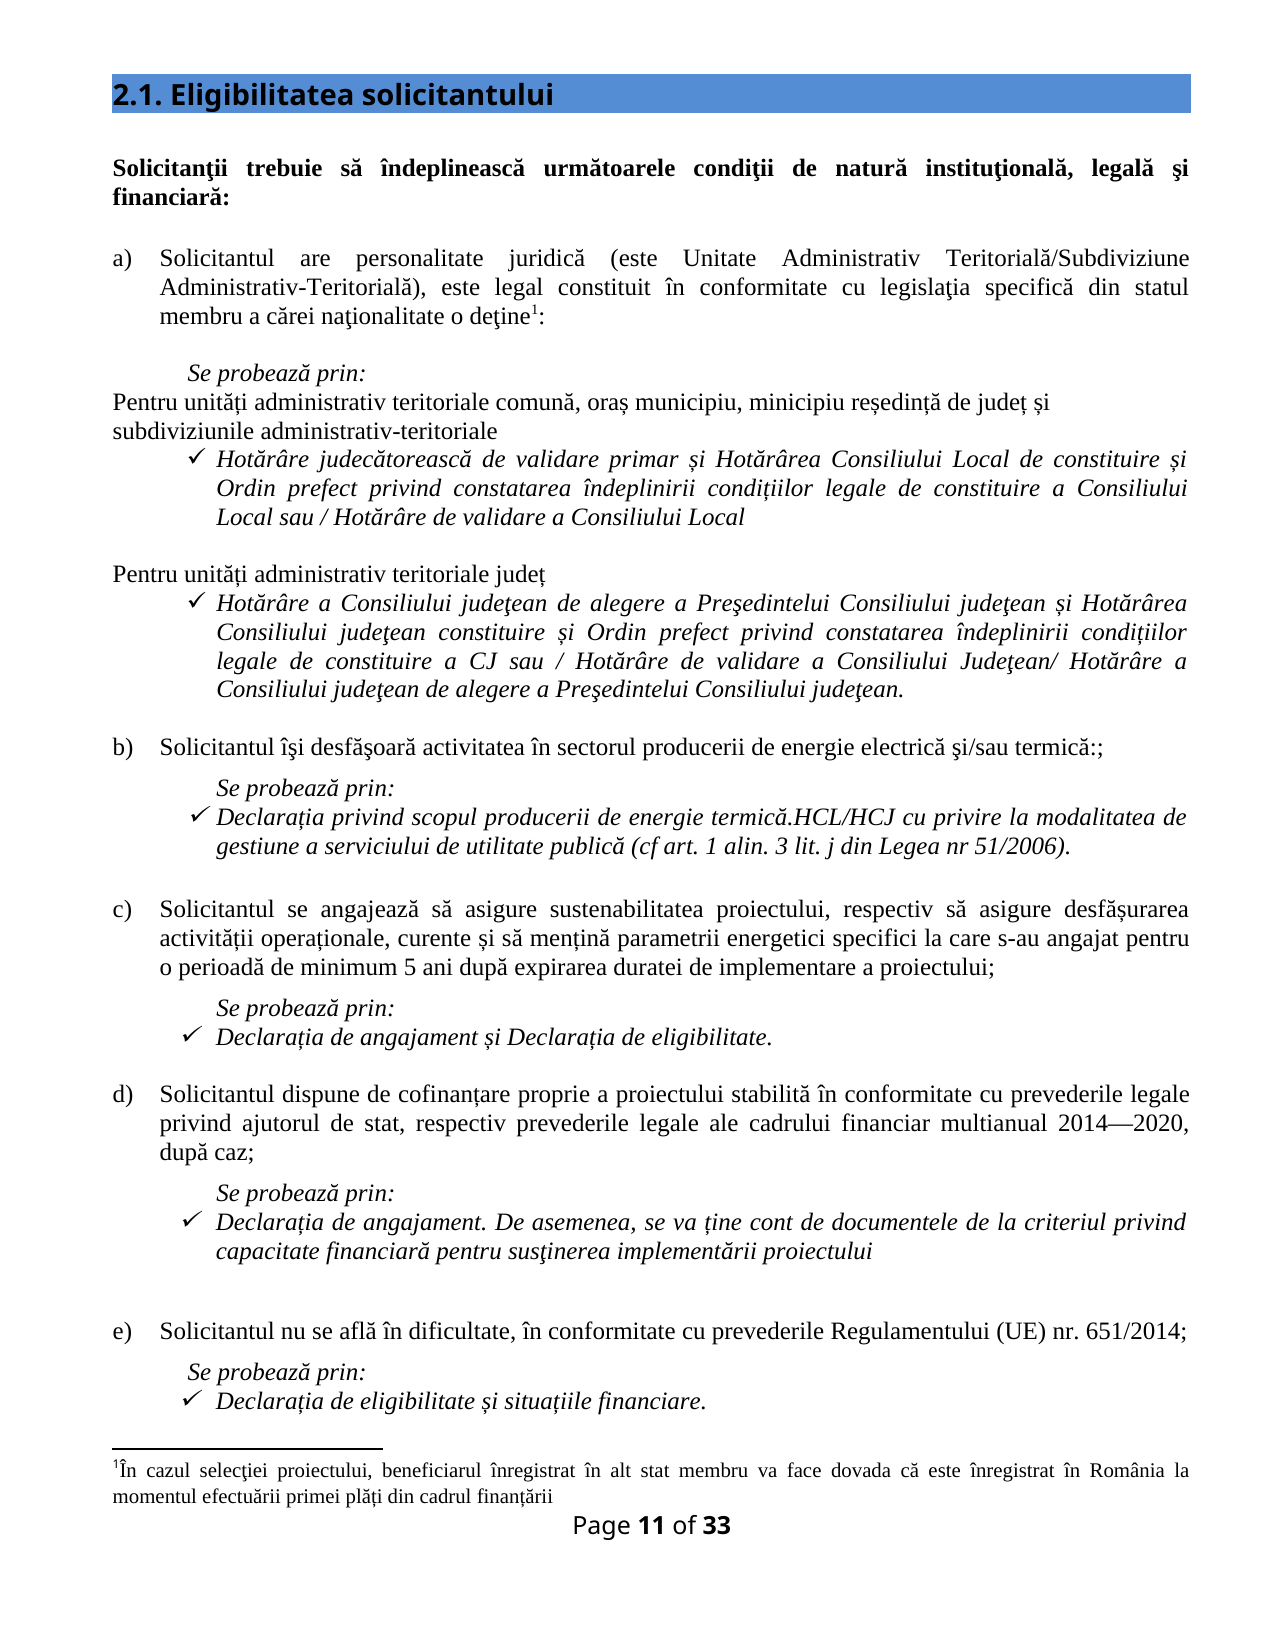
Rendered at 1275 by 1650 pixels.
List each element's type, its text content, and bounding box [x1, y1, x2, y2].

text Pentru unități administrativ teritoriale comună, oraș municipiu, minicipiu reședință de județ și subdiviziunile administrativ-teritoriale [112, 387, 1191, 444]
list Solicitantul dispune de cofinanțare proprie a proiectului stabilită în conformitate cu prevederile legale privind ajutorul de stat, respectiv prevederile legale ale cadrului financiar multianual 2014—2020, după caz; [112, 1079, 1191, 1166]
list Hotărâre a Consiliului judeţean de alegere a Preşedintelui Consiliului judeţean și Hotărârea Consiliului judeţean constituire și Ordin prefect privind constatarea îndeplinirii condițiilor legale de constituire a CJ sau / Hotărâre de validare a Consiliului Judeţean/ Hotărâre a Consiliului judeţean de alegere a Preşedintelui Consiliului judeţean. [186, 588, 1191, 703]
list Declarația de angajament. De asemenea, se va ține cont de documentele de la criteriul privind capacitate financiară pentru susţinerea implementării proiectului [178, 1207, 1191, 1264]
list Se probează prin: [216, 993, 1191, 1022]
text Solicitanţii trebuie să îndeplinească următoarele condiţii de natură instituţională, legală şi financiară: [112, 153, 1191, 210]
list Se probează prin: [216, 773, 1191, 802]
list Hotărâre judecătorească de validare primar și Hotărârea Consiliului Local de constituire și Ordin prefect privind constatarea îndeplinirii condițiilor legale de constituire a Consiliului Local sau / Hotărâre de validare a Consiliului Local [186, 444, 1191, 531]
text Pentru unități administrativ teritoriale județ [112, 559, 1191, 588]
list Se probează prin: [187, 1357, 1191, 1386]
list Se probează prin: [216, 1178, 1191, 1207]
list Declarația privind scopul producerii de energie termică.HCL/HCJ cu privire la modalitatea de gestiune a serviciului de utilitate publică (cf art. 1 alin. 3 lit. j din Legea nr 51/2006). [186, 802, 1191, 859]
list Se probează prin: [187, 358, 1191, 387]
text 2.1. Eligibilitatea solicitantului [112, 74, 1191, 113]
list Declarația de angajament și Declarația de eligibilitate. [178, 1022, 1191, 1051]
list Solicitantul îşi desfăşoară activitatea în sectorul producerii de energie electrică şi/sau termică:; [112, 732, 1191, 761]
list Solicitantul se angajează să asigure sustenabilitatea proiectului, respectiv să asigure desfășurarea activității operaționale, curente și să mențină parametrii energetici specifici la care s-au angajat pentru o perioadă de minimum 5 ani după expirarea duratei de implementare a proiectului; [112, 894, 1191, 981]
list Solicitantul are personalitate juridică (este Unitate Administrativ Teritorială/Subdiviziune Administrativ-Teritorială), este legal constituit în conformitate cu legislaţia specifică din statul membru a cărei naţionalitate o deţine: [112, 243, 1191, 329]
list Solicitantul nu se află în dificultate, în conformitate cu prevederile Regulamentului (UE) nr. 651/2014; [112, 1316, 1191, 1345]
list Declarația de eligibilitate și situațiile financiare. [178, 1386, 1191, 1415]
